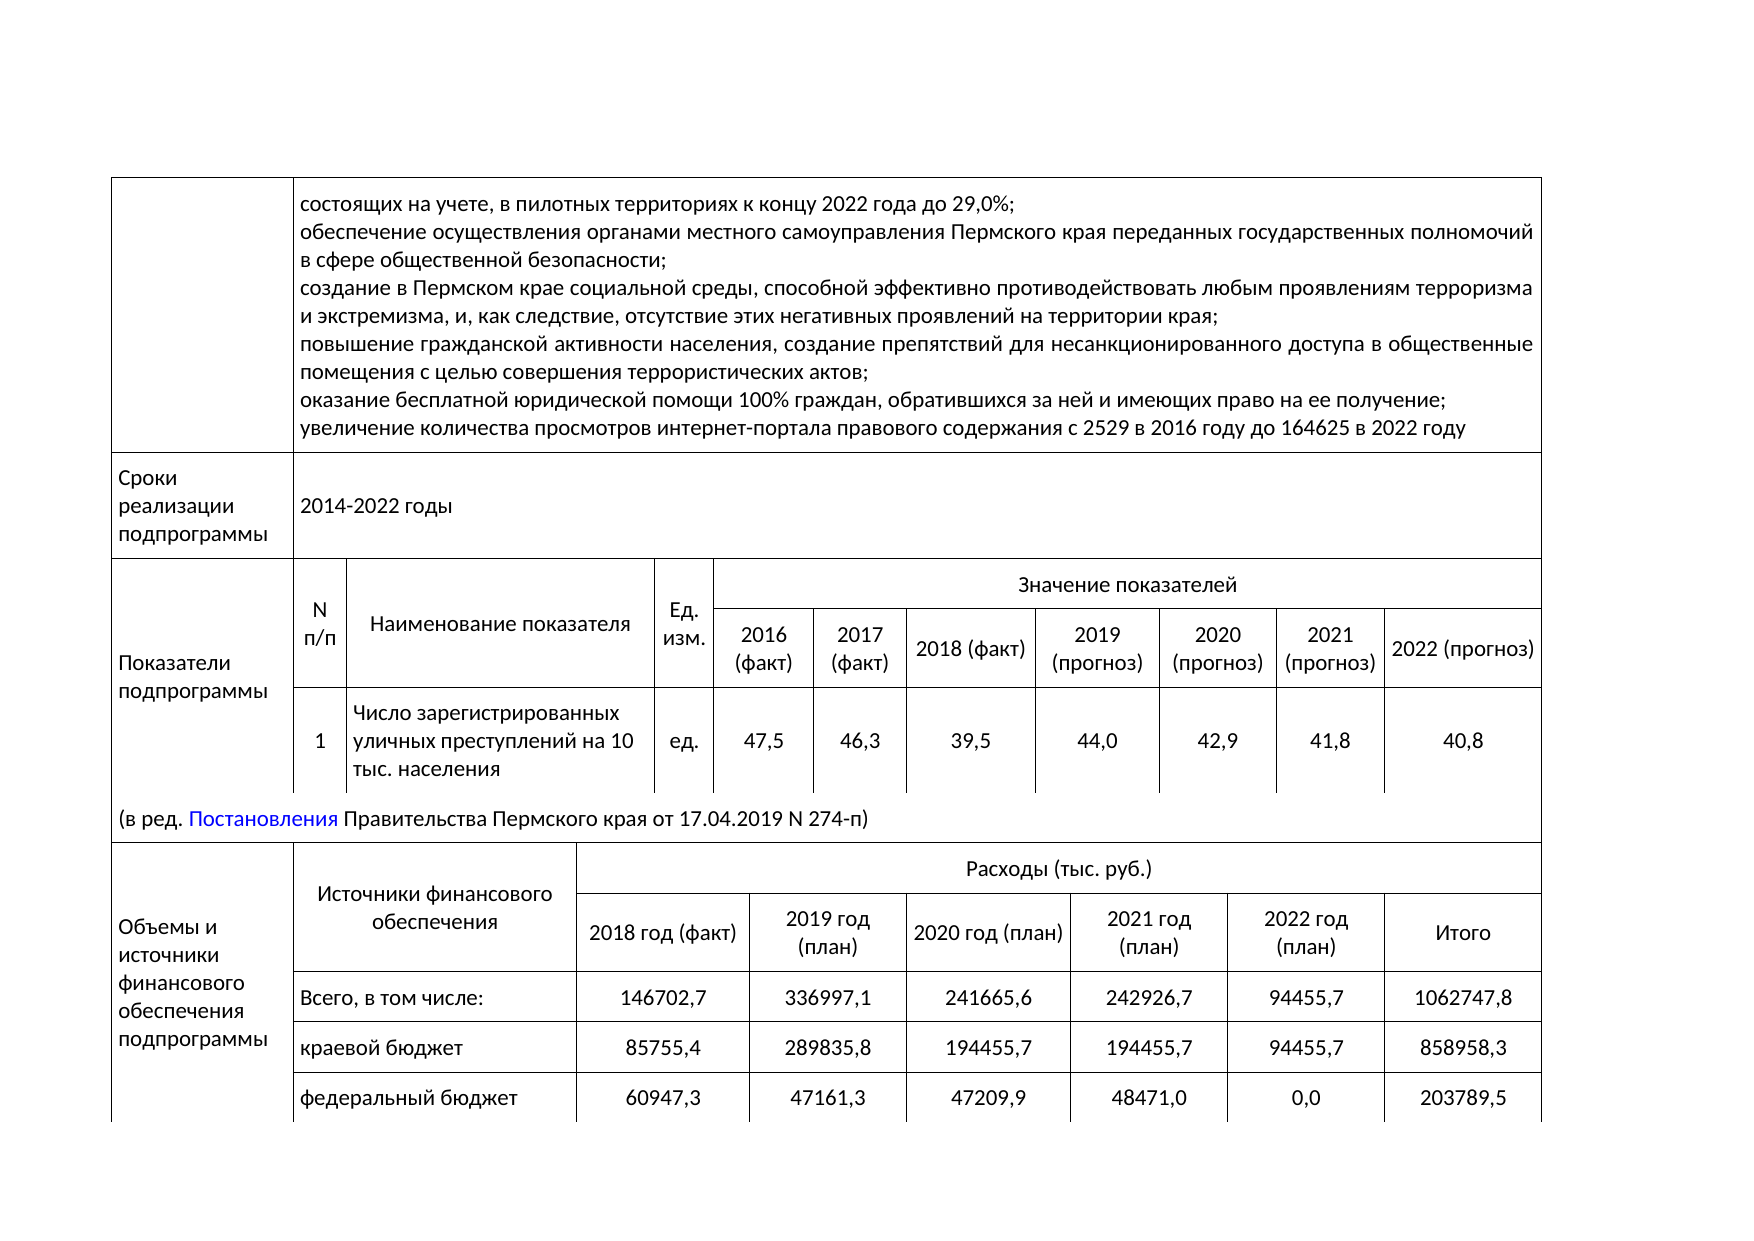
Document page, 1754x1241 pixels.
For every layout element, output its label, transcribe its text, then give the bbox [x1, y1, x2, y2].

table_cell 289835,8 [750, 1022, 906, 1072]
table_cell 2014-2022 годы [294, 453, 1541, 558]
table_cell 1062747,8 [1385, 972, 1541, 1021]
table_cell Объемы и источники финансового обеспечения подпрограммы [112, 843, 293, 1122]
table_cell 46,3 [814, 688, 906, 793]
table_cell 194455,7 [1071, 1022, 1227, 1072]
table_cell 2018 год (факт) [577, 894, 749, 971]
table_cell 2021 год (план) [1071, 894, 1227, 971]
table_cell Источники финансового обеспечения [294, 843, 576, 971]
table_cell N п/п [294, 559, 346, 687]
table_cell 42,9 [1160, 688, 1276, 793]
table_cell 242926,7 [1071, 972, 1227, 1021]
table_cell 2019 (прогноз) [1036, 609, 1159, 687]
table_cell Число зарегистрированных уличных преступлений на 10 тыс. населения [347, 688, 654, 793]
table_cell 94455,7 [1228, 972, 1384, 1021]
table_cell 241665,6 [907, 972, 1070, 1021]
table_cell 48471,0 [1071, 1073, 1227, 1122]
table_cell 2016 (факт) [714, 609, 813, 687]
table_cell Сроки реализации подпрограммы [112, 453, 293, 558]
table_cell 0,0 [1228, 1073, 1384, 1122]
table_cell 2020 год (план) [907, 894, 1070, 971]
table_cell 2021 (прогноз) [1277, 609, 1384, 687]
table_cell 2022 год (план) [1228, 894, 1384, 971]
table_cell 60947,3 [577, 1073, 749, 1122]
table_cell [294, 178, 1541, 452]
table_cell Итого [1385, 894, 1541, 971]
table_cell краевой бюджет [294, 1022, 576, 1072]
table_cell 336997,1 [750, 972, 906, 1021]
table_cell 39,5 [907, 688, 1035, 793]
table_cell Значение показателей [714, 559, 1541, 608]
table_cell 2018 (факт) [907, 609, 1035, 687]
table_cell Всего, в том числе: [294, 972, 576, 1021]
table_cell Ед. изм. [655, 559, 713, 687]
table_cell 47209,9 [907, 1073, 1070, 1122]
table_cell 47161,3 [750, 1073, 906, 1122]
table_cell федеральный бюджет [294, 1073, 576, 1122]
table_cell Расходы (тыс. руб.) [577, 843, 1541, 893]
table_cell (в ред. Постановления Правительства Пермского края от 17.04.2019 N 274-п) [112, 793, 1541, 842]
table_cell ед. [655, 688, 713, 793]
table_cell 40,8 [1385, 688, 1541, 793]
table_cell 1 [294, 688, 346, 793]
table_cell 194455,7 [907, 1022, 1070, 1072]
table_cell 94455,7 [1228, 1022, 1384, 1072]
table_cell 47,5 [714, 688, 813, 793]
table_cell 146702,7 [577, 972, 749, 1021]
table_cell 2022 (прогноз) [1385, 609, 1541, 687]
table_cell 2020 (прогноз) [1160, 609, 1276, 687]
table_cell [112, 178, 293, 452]
table_cell Показатели подпрограммы [112, 559, 293, 793]
table_cell 858958,3 [1385, 1022, 1541, 1072]
table_cell 41,8 [1277, 688, 1384, 793]
table_cell 2017 (факт) [814, 609, 906, 687]
table_cell 2019 год (план) [750, 894, 906, 971]
table_cell 203789,5 [1385, 1073, 1541, 1122]
table_cell Наименование показателя [347, 559, 654, 687]
table_cell 44,0 [1036, 688, 1159, 793]
table_cell 85755,4 [577, 1022, 749, 1072]
